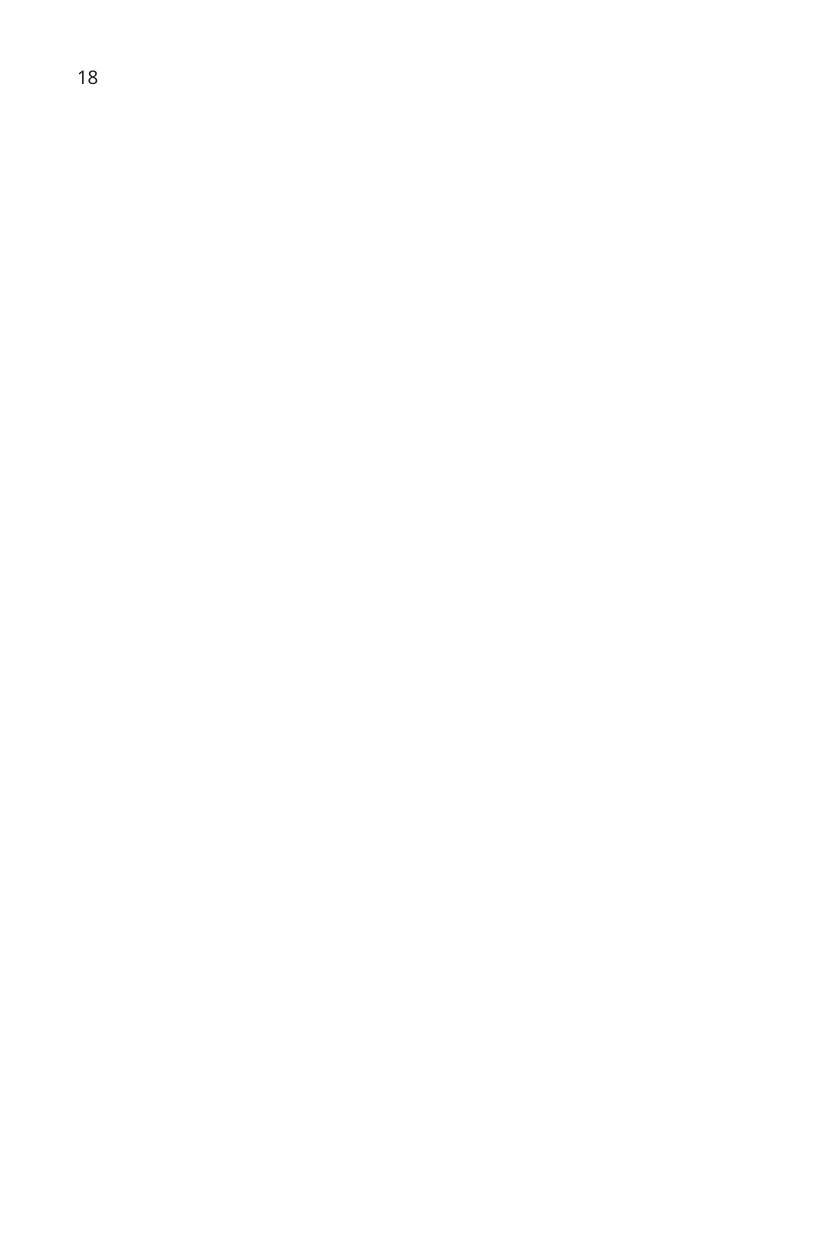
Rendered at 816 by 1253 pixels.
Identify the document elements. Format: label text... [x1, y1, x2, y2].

text 18 [77, 64, 751, 90]
